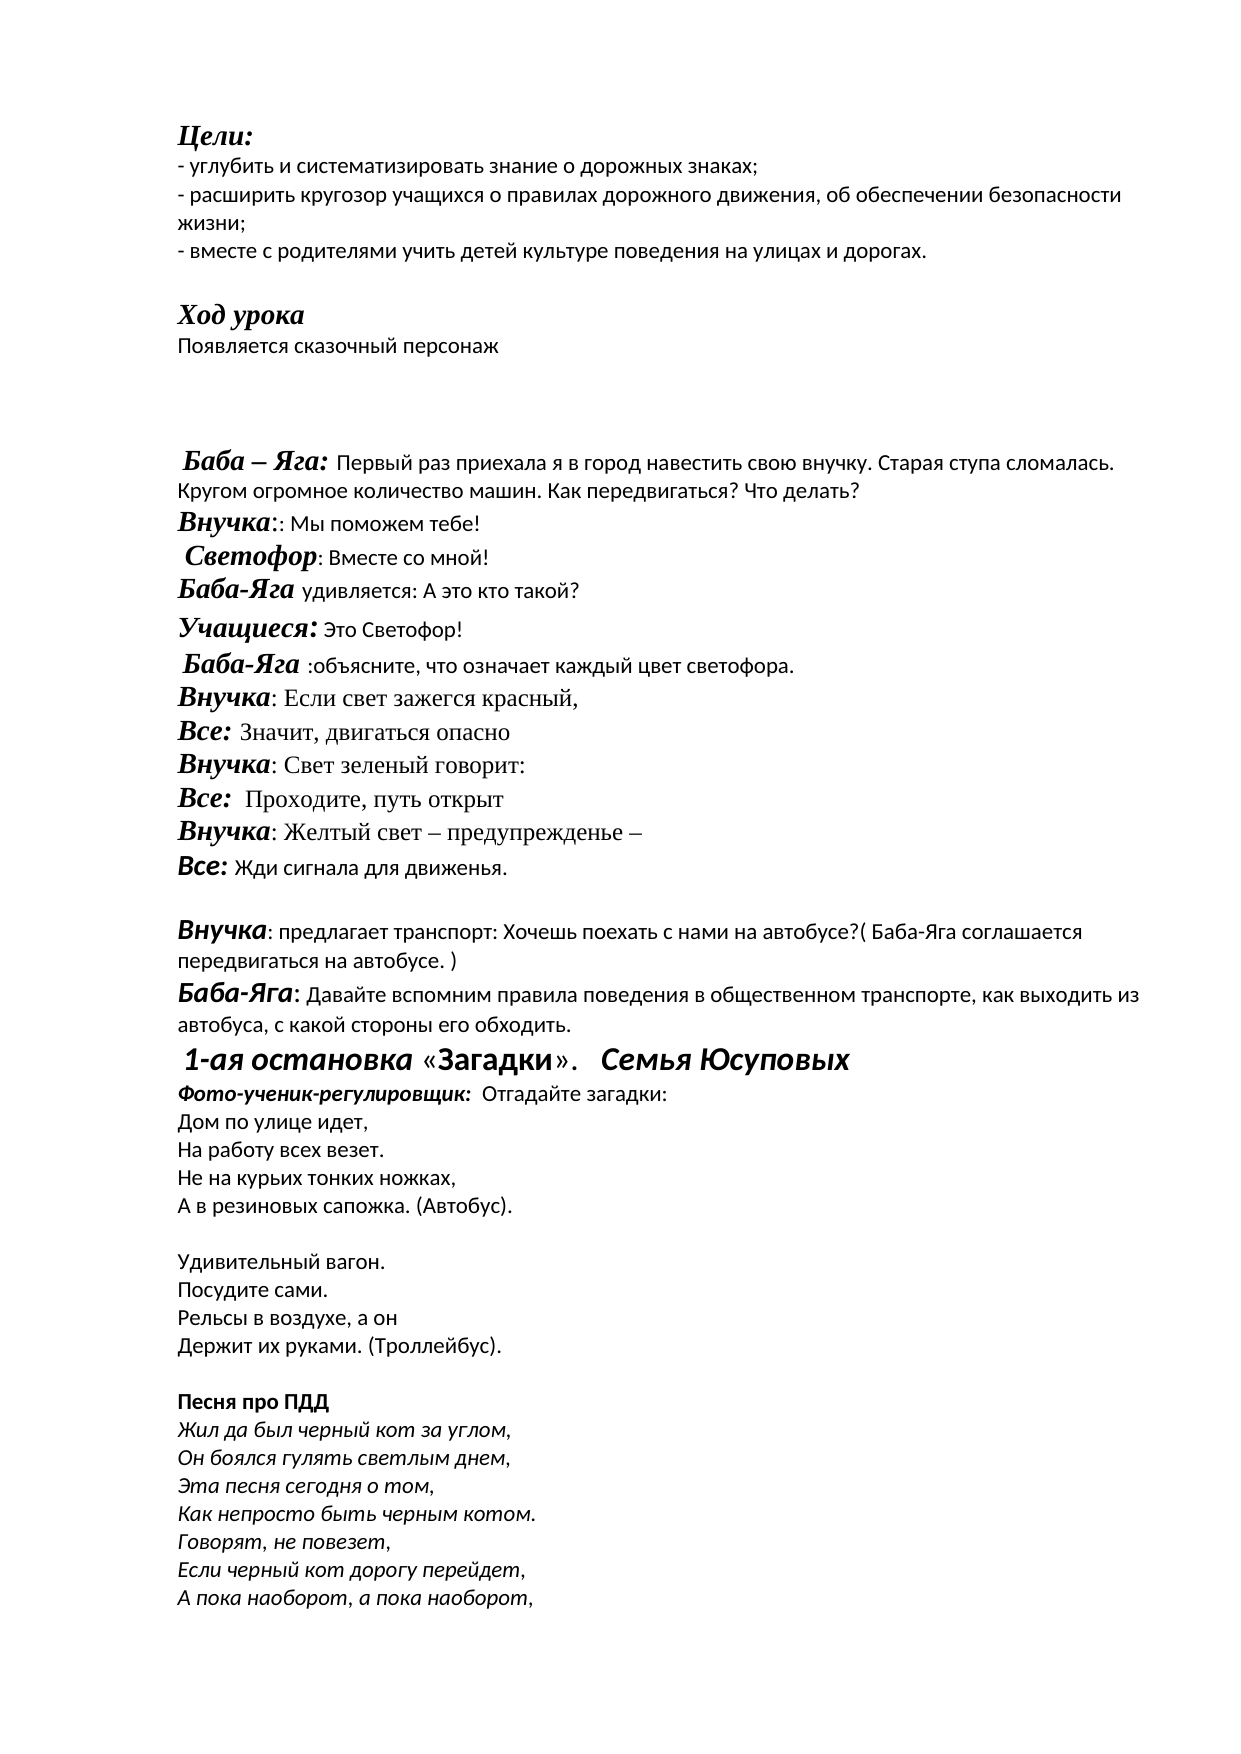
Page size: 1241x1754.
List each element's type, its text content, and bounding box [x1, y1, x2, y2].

text Ход урока [177, 297, 1152, 331]
text Баба-Яга: Давайте вспомним правила поведения в общественном транспорте, как выходить из автобуса, с какой стороны его обходить. [177, 974, 1152, 1038]
text Внучка: Желтый свет – предупрежденье – [177, 813, 1152, 847]
text Внучка: Если свет зажегся красный, [177, 679, 1152, 713]
text Все: Жди сигнала для движенья. [177, 847, 1152, 883]
text Баба-Яга удивляется: А это кто такой? [177, 572, 1152, 605]
text Учащиеся: Это Светофор! [177, 605, 1152, 646]
text Цели: [177, 118, 1152, 152]
text Баба – Яга: Первый раз приехала я в город навестить свою внучку. Старая ступа сломалась. Кругом огромное количество машин. Как передвигаться? Что делать? [177, 443, 1152, 504]
text - расширить кругозор учащихся о правилах дорожного движения, об обеспечении безопасности жизни; [177, 180, 1152, 236]
text Внучка:: Мы поможем тебе! [177, 504, 1152, 538]
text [177, 1387, 1152, 1611]
text - углубить и систематизировать знание о дорожных знаках; [177, 152, 1152, 180]
text - вместе с родителями учить детей культуре поведения на улицах и дорогах. [177, 236, 1152, 264]
text Все: Значит, двигаться опасно [177, 713, 1152, 746]
text Появляется сказочный персонаж [177, 331, 1152, 359]
text 1-ая остановка «Загадки». Семья Юсуповых Фото-ученик-регулировщик: Отгадайте загадки: [177, 1038, 1152, 1107]
text Внучка: Свет зеленый говорит: [177, 746, 1152, 780]
text Все: Проходите, путь открыт [177, 780, 1152, 813]
text Дом по улице идет, На работу всех везет. Не на курьих тонких ножках, А в резиновых сапожка. (Автобус). Удивительный вагон. Посудите сами. Рельсы в воздухе, а он Держит их руками. (Троллейбус). [177, 1107, 1152, 1359]
text Внучка: предлагает транспорт: Хочешь поехать с нами на автобусе?( Баба-Яга соглашается передвигаться на автобусе. ) [177, 911, 1152, 974]
text Баба-Яга :объясните, что означает каждый цвет светофора. [177, 646, 1152, 679]
text Светофор: Вместе со мной! [177, 538, 1152, 572]
